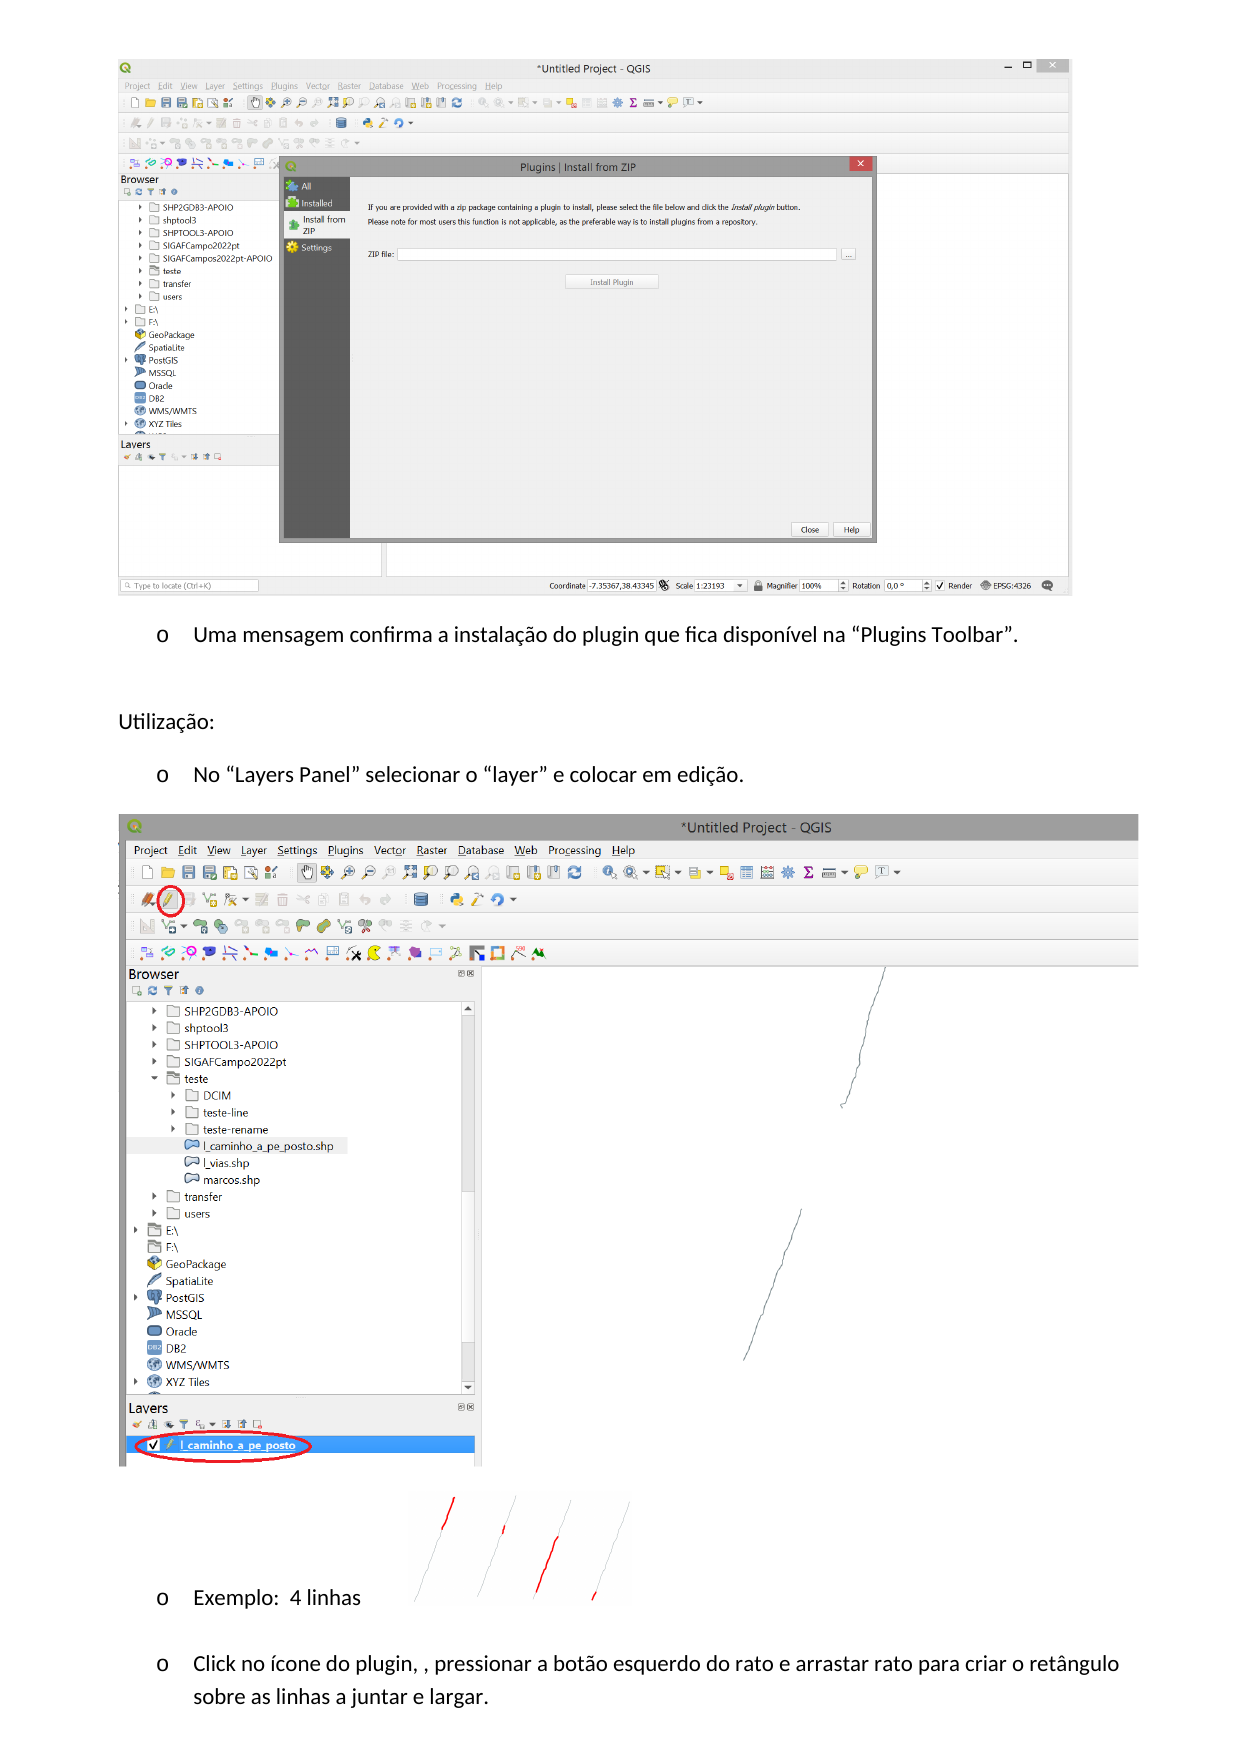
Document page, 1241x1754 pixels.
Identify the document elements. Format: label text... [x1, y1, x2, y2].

text Utilização: [118, 707, 1152, 735]
list Uma mensagem confirma a instalação do plugin que fica disponível na “Plugins Toolbar”. [156, 620, 1152, 649]
picture [118, 814, 1139, 1467]
list No “Layers Panel” selecionar o “layer” e colocar em edição. [156, 760, 1152, 789]
picture [118, 59, 1073, 596]
list Exemplo: 4 linhas [156, 1491, 1152, 1612]
list Click no ícone do plugin, , pressionar a botão esquerdo do rato e arrastar rato para criar o retângulo sobre as linhas a juntar e largar. [156, 1649, 1152, 1710]
picture [407, 1491, 632, 1606]
